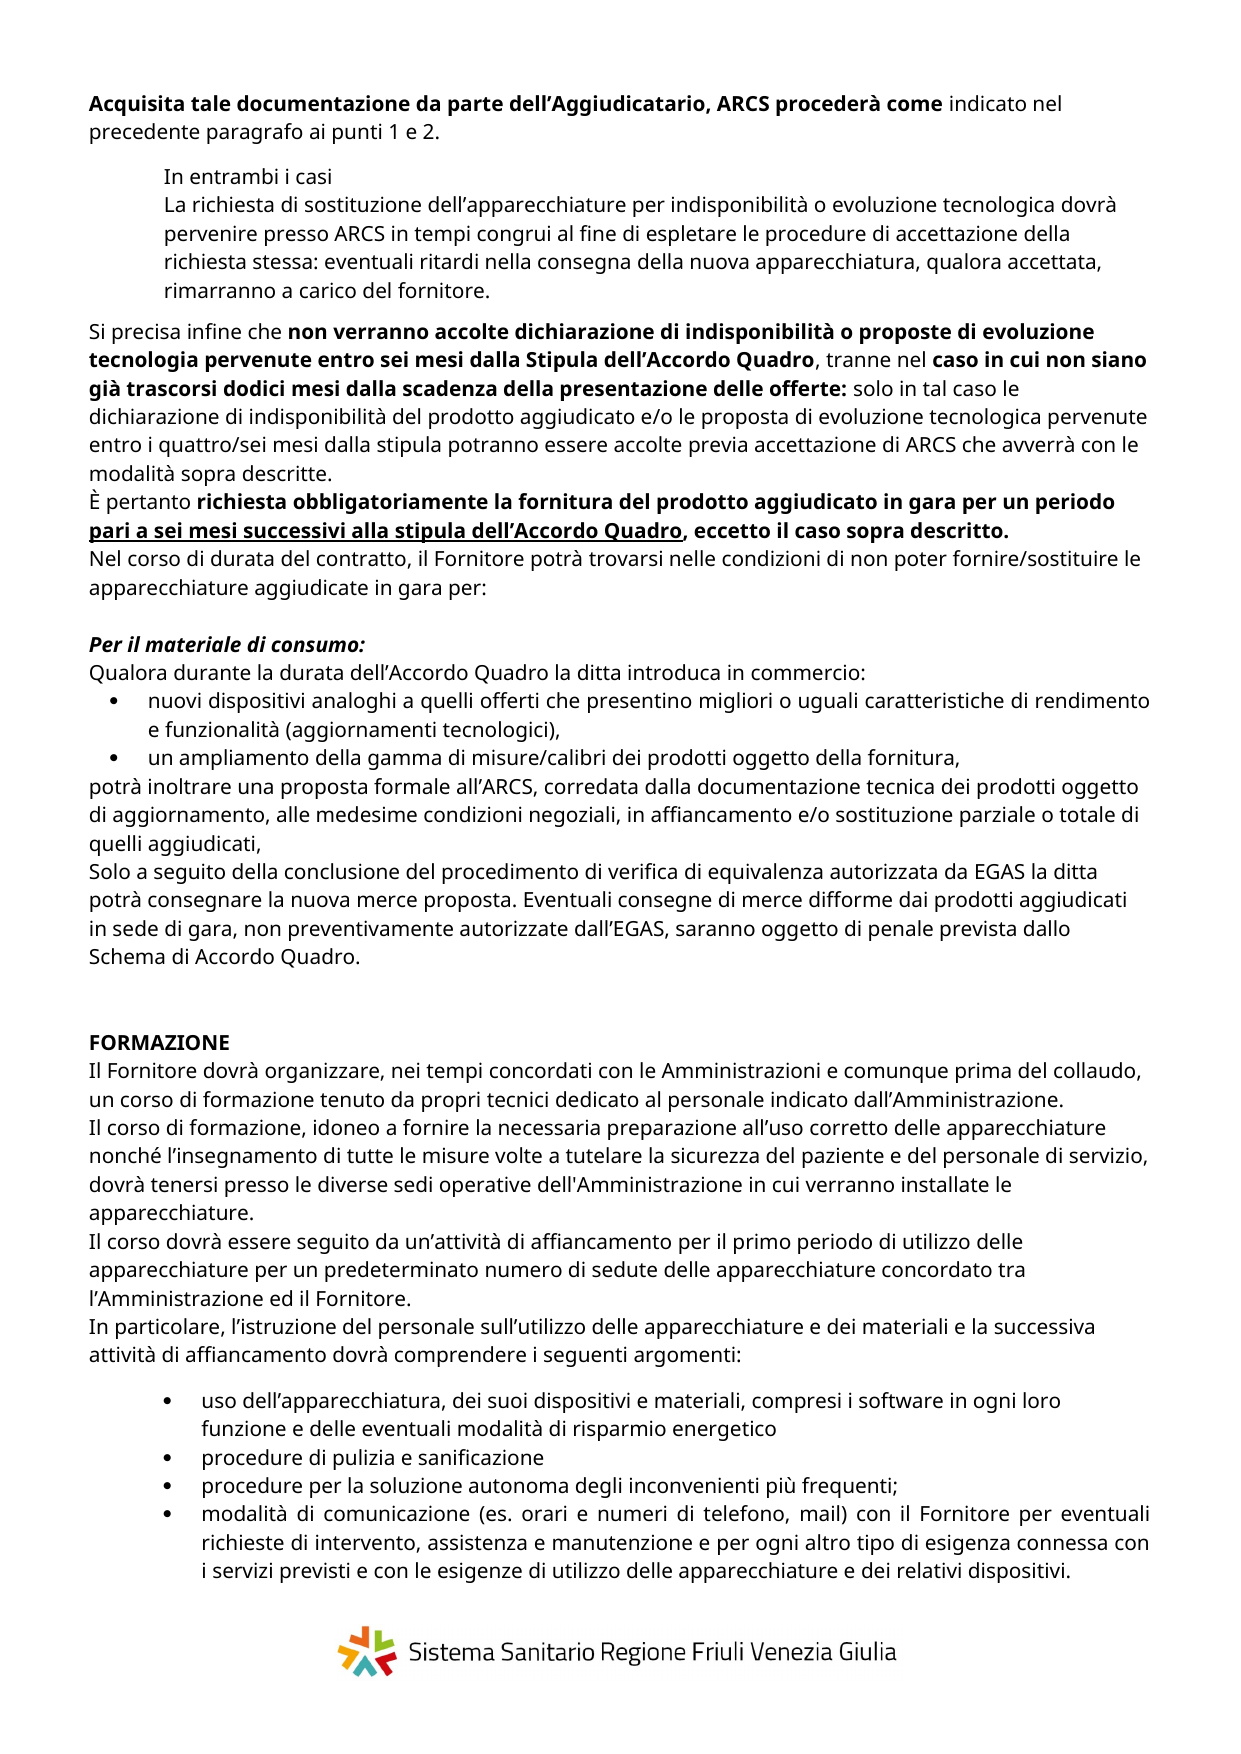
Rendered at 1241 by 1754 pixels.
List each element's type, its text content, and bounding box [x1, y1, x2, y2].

list uso dell’apparecchiatura, dei suoi dispositivi e materiali, compresi i software in ogni loro funzione e delle eventuali modalità di risparmio energetico [164, 1386, 1152, 1443]
list nuovi dispositivi analoghi a quelli offerti che presentino migliori o uguali caratteristiche di rendimento e funzionalità (aggiornamenti tecnologici), [110, 687, 1152, 743]
text Qualora durante la durata dell’Accordo Quadro la ditta introduca in commercio: [89, 658, 1152, 687]
text Nel corso di durata del contratto, il Fornitore potrà trovarsi nelle condizioni di non poter fornire/sostituire le apparecchiature aggiudicate in gara per: [89, 544, 1152, 601]
list un ampliamento della gamma di misure/calibri dei prodotti oggetto della fornitura, [110, 743, 1152, 772]
text Il corso di formazione, idoneo a fornire la necessaria preparazione all’uso corretto delle apparecchiature nonché l’insegnamento di tutte le misure volte a tutelare la sicurezza del paziente e del personale di servizio, dovrà tenersi presso le diverse sedi operative dell'Amministrazione in cui verranno installate le apparecchiature. [89, 1113, 1152, 1227]
text Si precisa infine che non verranno accolte dichiarazione di indisponibilità o proposte di evoluzione tecnologia pervenute entro sei mesi dalla Stipula dell’Accordo Quadro, tranne nel caso in cui non siano già trascorsi dodici mesi dalla scadenza della presentazione delle offerte: solo in tal caso le dichiarazione di indisponibilità del prodotto aggiudicato e/o le proposta di evoluzione tecnologica pervenute entro i quattro/sei mesi dalla stipula potranno essere accolte previa accettazione di ARCS che avverrà con le modalità sopra descritte. [89, 317, 1152, 487]
text FORMAZIONE [89, 1028, 1152, 1056]
text Per il materiale di consumo: [89, 630, 1152, 658]
text Il Fornitore dovrà organizzare, nei tempi concordati con le Amministrazioni e comunque prima del collaudo, un corso di formazione tenuto da propri tecnici dedicato al personale indicato dall’Amministrazione. [89, 1056, 1152, 1113]
list La richiesta di sostituzione dell’apparecchiature per indisponibilità o evoluzione tecnologica dovrà pervenire presso ARCS in tempi congrui al fine di espletare le procedure di accettazione della richiesta stessa: eventuali ritardi nella consegna della nuova apparecchiatura, qualora accettata, rimarranno a carico del fornitore. [164, 191, 1152, 304]
text potrà inoltrare una proposta formale all’ARCS, corredata dalla documentazione tecnica dei prodotti oggetto di aggiornamento, alle medesime condizioni negoziali, in affiancamento e/o sostituzione parziale o totale di quelli aggiudicati, [89, 772, 1152, 857]
list procedure di pulizia e sanificazione [164, 1443, 1152, 1471]
text Acquisita tale documentazione da parte dell’Aggiudicatario, ARCS procederà come indicato nel precedente paragrafo ai punti 1 e 2. [89, 89, 1152, 146]
list procedure per la soluzione autonoma degli inconvenienti più frequenti; [164, 1471, 1152, 1499]
text Solo a seguito della conclusione del procedimento di verifica di equivalenza autorizzata da EGAS la ditta potrà consegnare la nuova merce proposta. Eventuali consegne di merce difforme dai prodotti aggiudicati in sede di gara, non preventivamente autorizzate dall’EGAS, saranno oggetto di penale prevista dallo Schema di Accordo Quadro. [89, 857, 1152, 971]
list modalità di comunicazione (es. orari e numeri di telefono, mail) con il Fornitore per eventuali richieste di intervento, assistenza e manutenzione e per ogni altro tipo di esigenza connessa con i servizi previsti e con le esigenze di utilizzo delle apparecchiature e dei relativi dispositivi. [164, 1499, 1152, 1585]
text È pertanto richiesta obbligatoriamente la fornitura del prodotto aggiudicato in gara per un periodo pari a sei mesi successivi alla stipula dell’Accordo Quadro, eccetto il caso sopra descritto. [89, 487, 1152, 544]
list In entrambi i casi [164, 162, 1152, 191]
text Il corso dovrà essere seguito da un’attività di affiancamento per il primo periodo di utilizzo delle apparecchiature per un predeterminato numero di sedute delle apparecchiature concordato tra l’Amministrazione ed il Fornitore. [89, 1227, 1152, 1312]
text In particolare, l’istruzione del personale sull’utilizzo delle apparecchiature e dei materiali e la successiva attività di affiancamento dovrà comprendere i seguenti argomenti: [89, 1312, 1152, 1369]
picture [333, 1624, 907, 1681]
